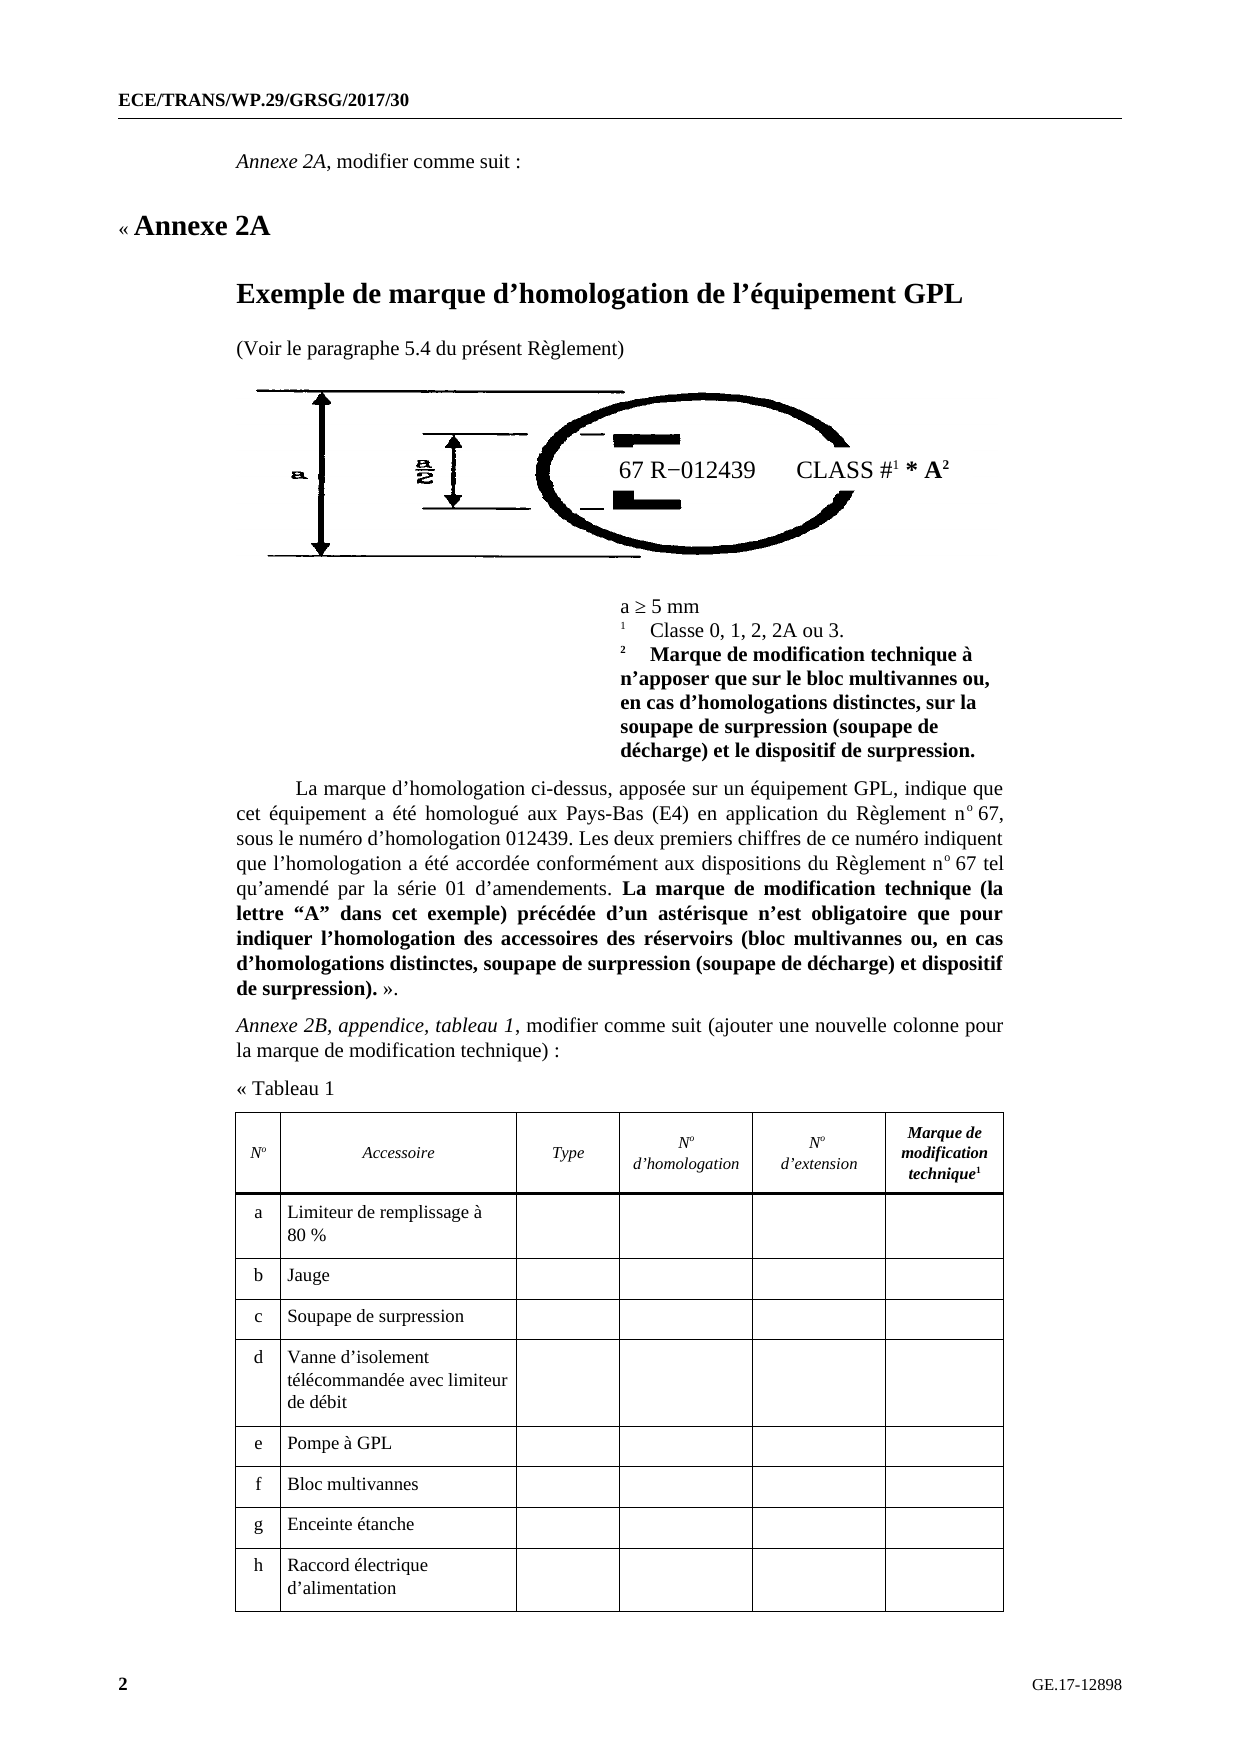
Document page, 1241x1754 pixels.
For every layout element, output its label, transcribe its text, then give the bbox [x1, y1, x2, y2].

text 2 Marque de modification technique à n’apposer que sur le bloc multivannes ou, en cas d’homologations distinctes, sur la soupape de surpression (soupape de décharge) et le dispositif de surpression. [620, 642, 1004, 762]
table_cell Soupape de surpression [281, 1300, 516, 1339]
table_cell [753, 1427, 885, 1466]
text a ≥ 5 mm [620, 593, 1004, 618]
table_cell [620, 1549, 752, 1611]
table_cell [753, 1259, 885, 1298]
text La marque d’homologation ci-dessus, apposée sur un équipement GPL, indique que cet équipement a été homologué aux Pays-Bas (E4) en application du Règlement no 67, sous le numéro d’homologation 012439. Les deux premiers chiffres de ce numéro indiquent que l’homologation a été accordée conformément aux dispositions du Règlement no 67 tel qu’amendé par la série 01 d’amendements. La marque de modification technique (la lettre “A” dans cet exemple) précédée d’un astérisque n’est obligatoire que pour indiquer l’homologation des accessoires des réservoirs (bloc multivannes ou, en cas d’homologations distinctes, soupape de surpression (soupape de décharge) et dispositif de surpression). ». [236, 774, 1004, 999]
table_cell b [236, 1259, 280, 1298]
table_header Type [517, 1113, 619, 1192]
table_cell [517, 1259, 619, 1298]
text 1 Classe 0, 1, 2, 2A ou 3. [620, 618, 1004, 642]
table_cell [753, 1549, 885, 1611]
table_cell [886, 1340, 1003, 1426]
table_cell [886, 1508, 1003, 1547]
table_cell [517, 1427, 619, 1466]
table_cell [517, 1340, 619, 1426]
table_cell [620, 1427, 752, 1466]
table_cell Jauge [281, 1259, 516, 1298]
table_cell d [236, 1340, 280, 1426]
table_header Marque de modification technique1 [886, 1113, 1003, 1192]
table_cell [620, 1300, 752, 1339]
text Exemple de marque d’homologation de l’équipement GPL [118, 279, 1004, 310]
table_header No [236, 1113, 280, 1192]
table_cell [517, 1549, 619, 1611]
table_header No d’extension [753, 1113, 885, 1192]
table_cell Bloc multivannes [281, 1467, 516, 1507]
table_header Accessoire [281, 1113, 516, 1192]
table_cell [753, 1300, 885, 1339]
table_cell Enceinte étanche [281, 1508, 516, 1547]
text (Voir le paragraphe 5.4 du présent Règlement) [236, 335, 1004, 360]
table_cell [620, 1259, 752, 1298]
text Annexe 2B, appendice, tableau 1, modifier comme suit (ajouter une nouvelle colonne pour la marque de modification technique) : [236, 1012, 1004, 1062]
text « Tableau 1 [236, 1074, 1004, 1099]
table_cell [620, 1340, 752, 1426]
table_cell c [236, 1300, 280, 1339]
table_cell [886, 1427, 1003, 1466]
table_cell [753, 1340, 885, 1426]
table_cell [753, 1508, 885, 1547]
table_cell e [236, 1427, 280, 1466]
table_cell f [236, 1467, 280, 1507]
table_cell Pompe à GPL [281, 1427, 516, 1466]
table_cell [620, 1467, 752, 1507]
table_cell [886, 1259, 1003, 1298]
table_cell Vanne d’isolement télécommandée avec limiteur de débit [281, 1340, 516, 1426]
table_cell Raccord électrique d’alimentation [281, 1549, 516, 1611]
table_cell [886, 1195, 1003, 1258]
table_cell [517, 1467, 619, 1507]
table_cell [753, 1467, 885, 1507]
table_cell [886, 1467, 1003, 1507]
text Annexe 2A, modifier comme suit : [236, 148, 1004, 173]
table_cell [753, 1195, 885, 1258]
table_cell h [236, 1549, 280, 1611]
table_cell a [236, 1195, 280, 1258]
text « Annexe 2A [118, 210, 1004, 241]
table_cell [886, 1300, 1003, 1339]
table_header No d’homologation [620, 1113, 752, 1192]
table_cell [886, 1549, 1003, 1611]
table_cell [517, 1508, 619, 1547]
table_cell Limiteur de remplissage à 80 % [281, 1195, 516, 1258]
table_cell [620, 1195, 752, 1258]
table_cell g [236, 1508, 280, 1547]
table_cell [620, 1508, 752, 1547]
table_cell [517, 1195, 619, 1258]
table_cell [517, 1300, 619, 1339]
